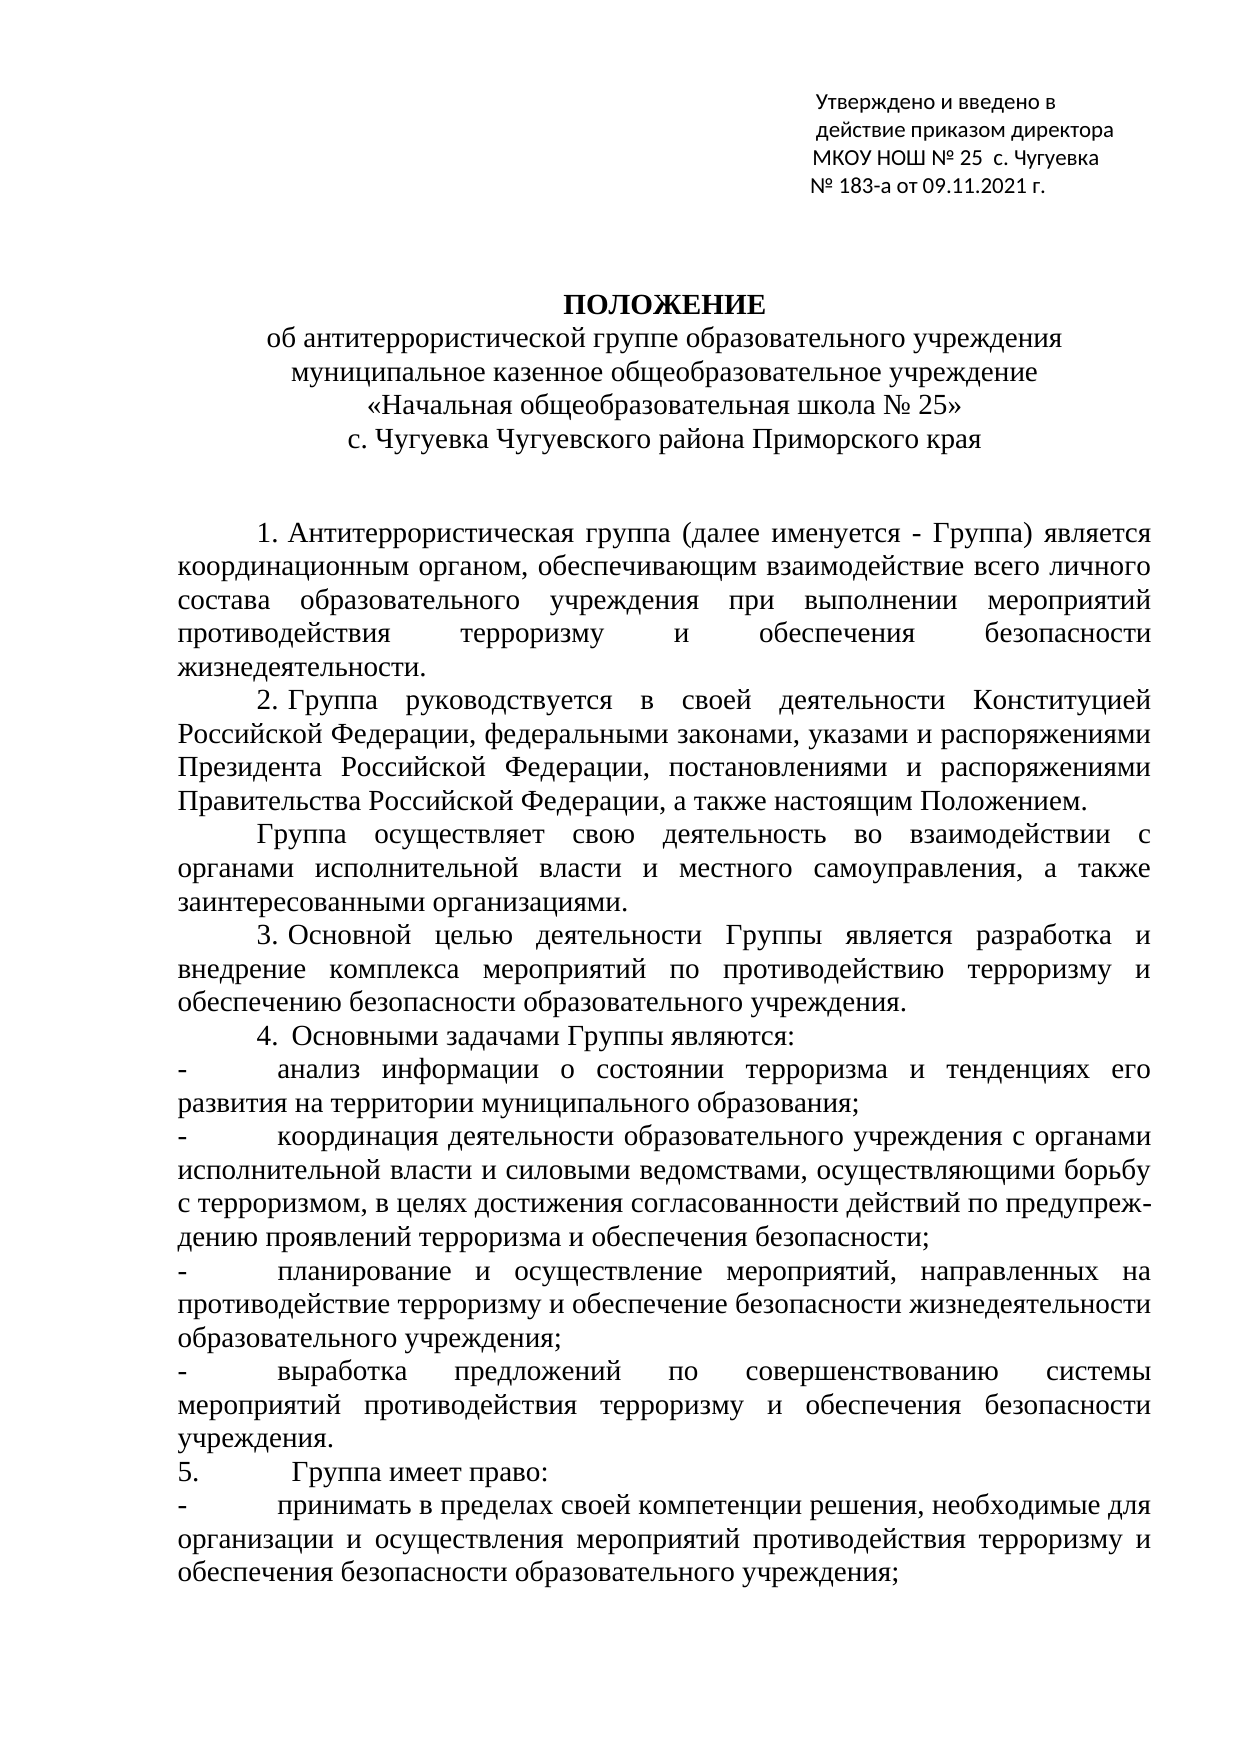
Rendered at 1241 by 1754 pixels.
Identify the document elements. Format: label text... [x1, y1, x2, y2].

list выработка предложений по совершенствованию системы мероприятий противодействия терроризму и обеспечения безопасности учреждения. [177, 1354, 1152, 1454]
text МКОУ НОШ № 25 с. Чугуевка [177, 143, 1152, 171]
text «Начальная общеобразовательная школа № 25» [177, 387, 1152, 421]
list Основными задачами Группы являются: [177, 1018, 1152, 1052]
list Антитеррористическая группа (далее именуется - Группа) является координационным органом, обеспечивающим взаимодействие всего личного состава образовательного учреждения при выполнении мероприятий противодействия терроризму и обеспечения безопасности жизнедеятельности. [177, 515, 1152, 683]
text № 183-а от 09.11.2021 г. [177, 171, 1152, 199]
text муниципальное казенное общеобразовательное учреждение [177, 354, 1152, 387]
list анализ информации о состоянии терроризма и тенденциях его развития на территории муниципального образования; [177, 1052, 1152, 1119]
list принимать в пределах своей компетенции решения, необходимые для организации и осуществления мероприятий противодействия терроризму и обеспечения безопасности образовательного учреждения; [177, 1488, 1152, 1588]
text ПОЛОЖЕНИЕ [177, 291, 1152, 320]
list Группа имеет право: [177, 1454, 1152, 1488]
text действие приказом директора [177, 115, 1152, 143]
text Утверждено и введено в [177, 87, 1152, 115]
list Основной целью деятельности Группы является разработка и внедрение комплекса мероприятий по противодействию терроризму и обеспечению безопасности образовательного учреждения. [177, 918, 1152, 1018]
list Группа руководствуется в своей деятельности Конституцией Российской Федерации, федеральными законами, указами и распоряжениями Президента Российской Федерации, постановлениями и распоряжениями Правительства Российской Федерации, а также настоящим Положением. [177, 683, 1152, 817]
list координация деятельности образовательного учреждения с органами исполнительной власти и силовыми ведомствами, осуществляющими борьбу с терроризмом, в целях достижения согласованности действий по предупреждению проявлений терроризма и обеспечения безопасности; [177, 1119, 1152, 1253]
list планирование и осуществление мероприятий, направленных на противодействие терроризму и обеспечение безопасности жизнедеятельности образовательного учреждения; [177, 1253, 1152, 1354]
text с. Чугуевка Чугуевского района Приморского края [177, 421, 1152, 454]
text Группа осуществляет свою деятельность во взаимодействии с органами исполнительной власти и местного самоуправления, а также заинтересованными организациями. [177, 817, 1152, 918]
text об антитеррористической группе образовательного учреждения [177, 320, 1152, 354]
